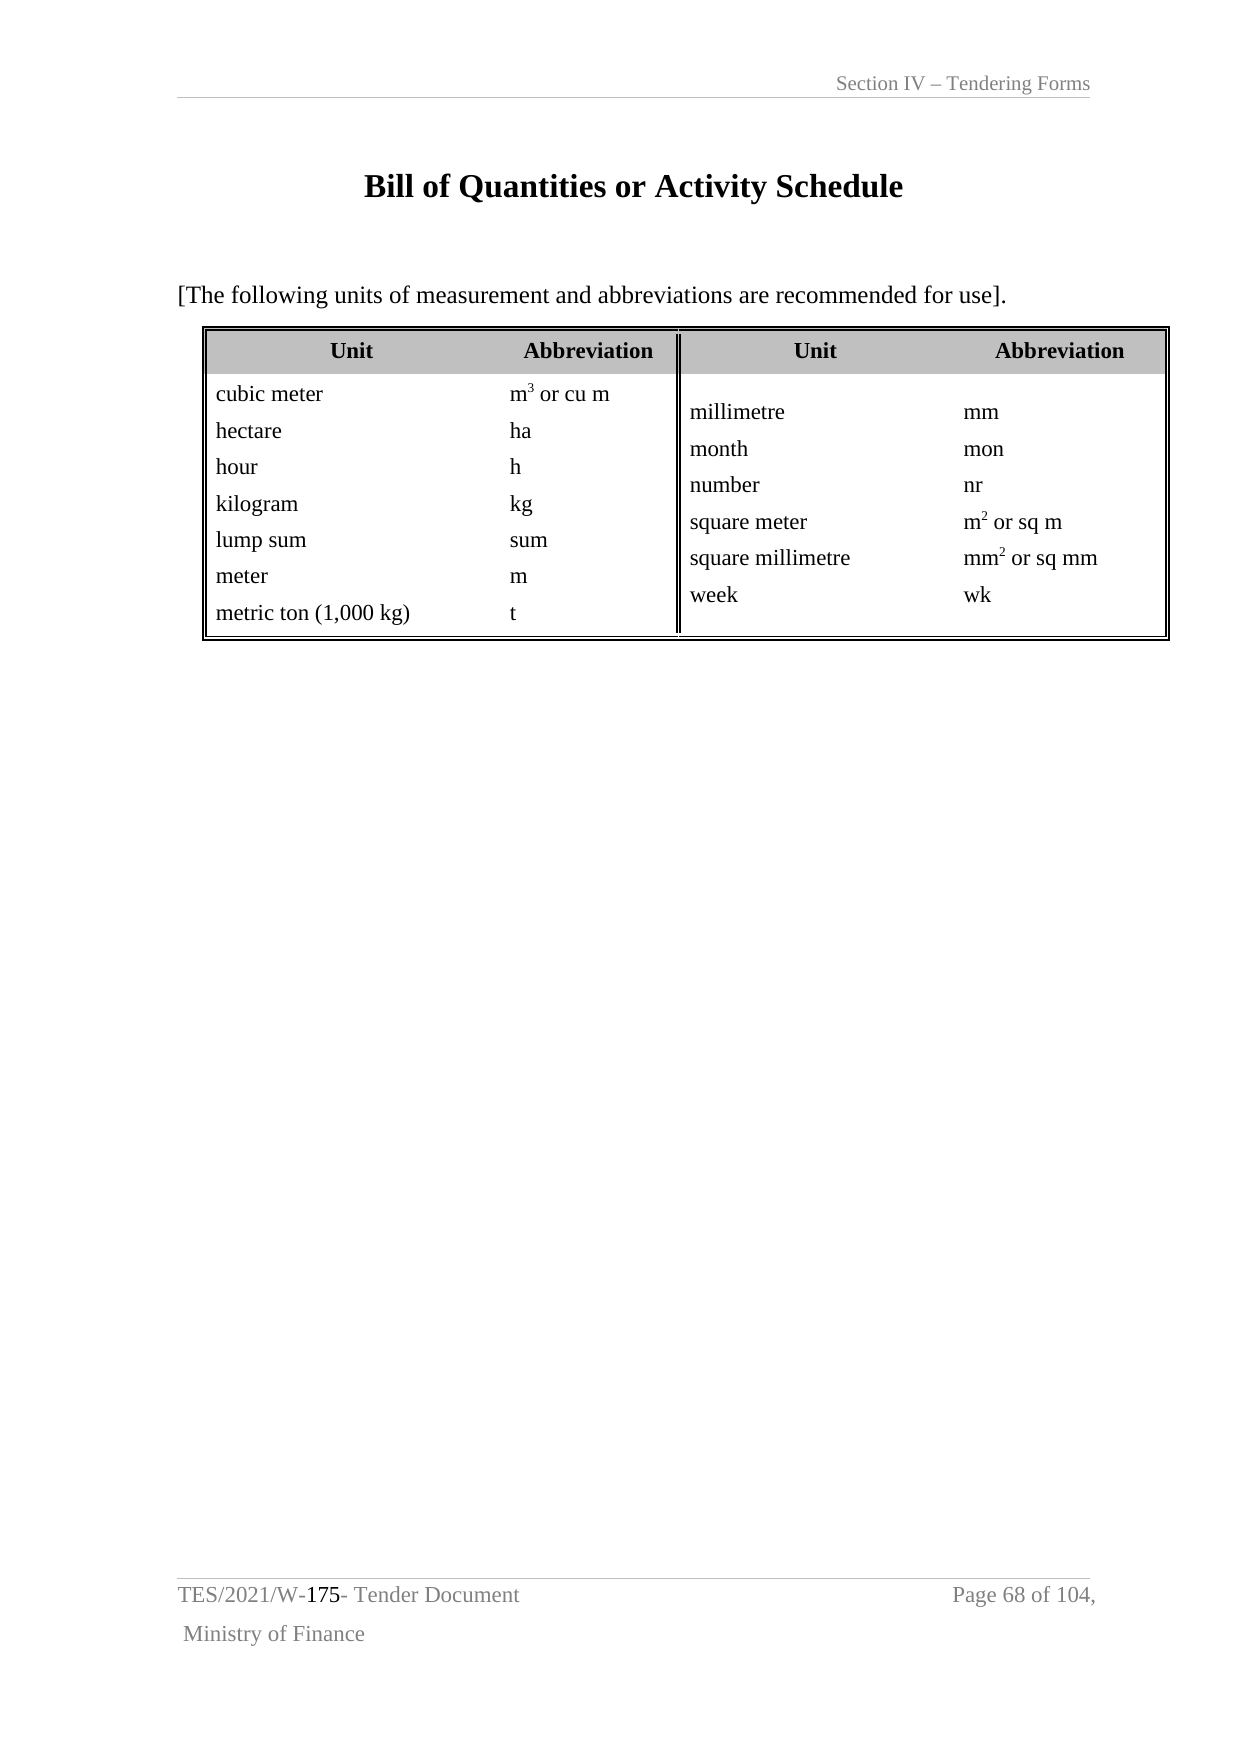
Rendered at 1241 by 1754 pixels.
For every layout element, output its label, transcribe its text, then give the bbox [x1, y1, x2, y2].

table_cell mm mon nr m2 or sq m mm2 or sq mm wk [952, 374, 1165, 636]
text [The following units of measurement and abbreviations are recommended for use]. [177, 281, 1090, 309]
table_header Unit [207, 331, 498, 374]
table_cell m3 or cu m ha h kg sum m t [498, 374, 678, 636]
table_header Unit [678, 328, 952, 374]
text Bill of Quantities or Activity Schedule [177, 166, 1090, 204]
table_header Abbreviation [498, 331, 678, 374]
table_header Abbreviation [952, 331, 1165, 374]
table_cell millimetre month number square meter square millimetre week [678, 374, 952, 636]
table_cell cubic meter hectare hour kilogram lump sum meter metric ton () [207, 374, 498, 636]
